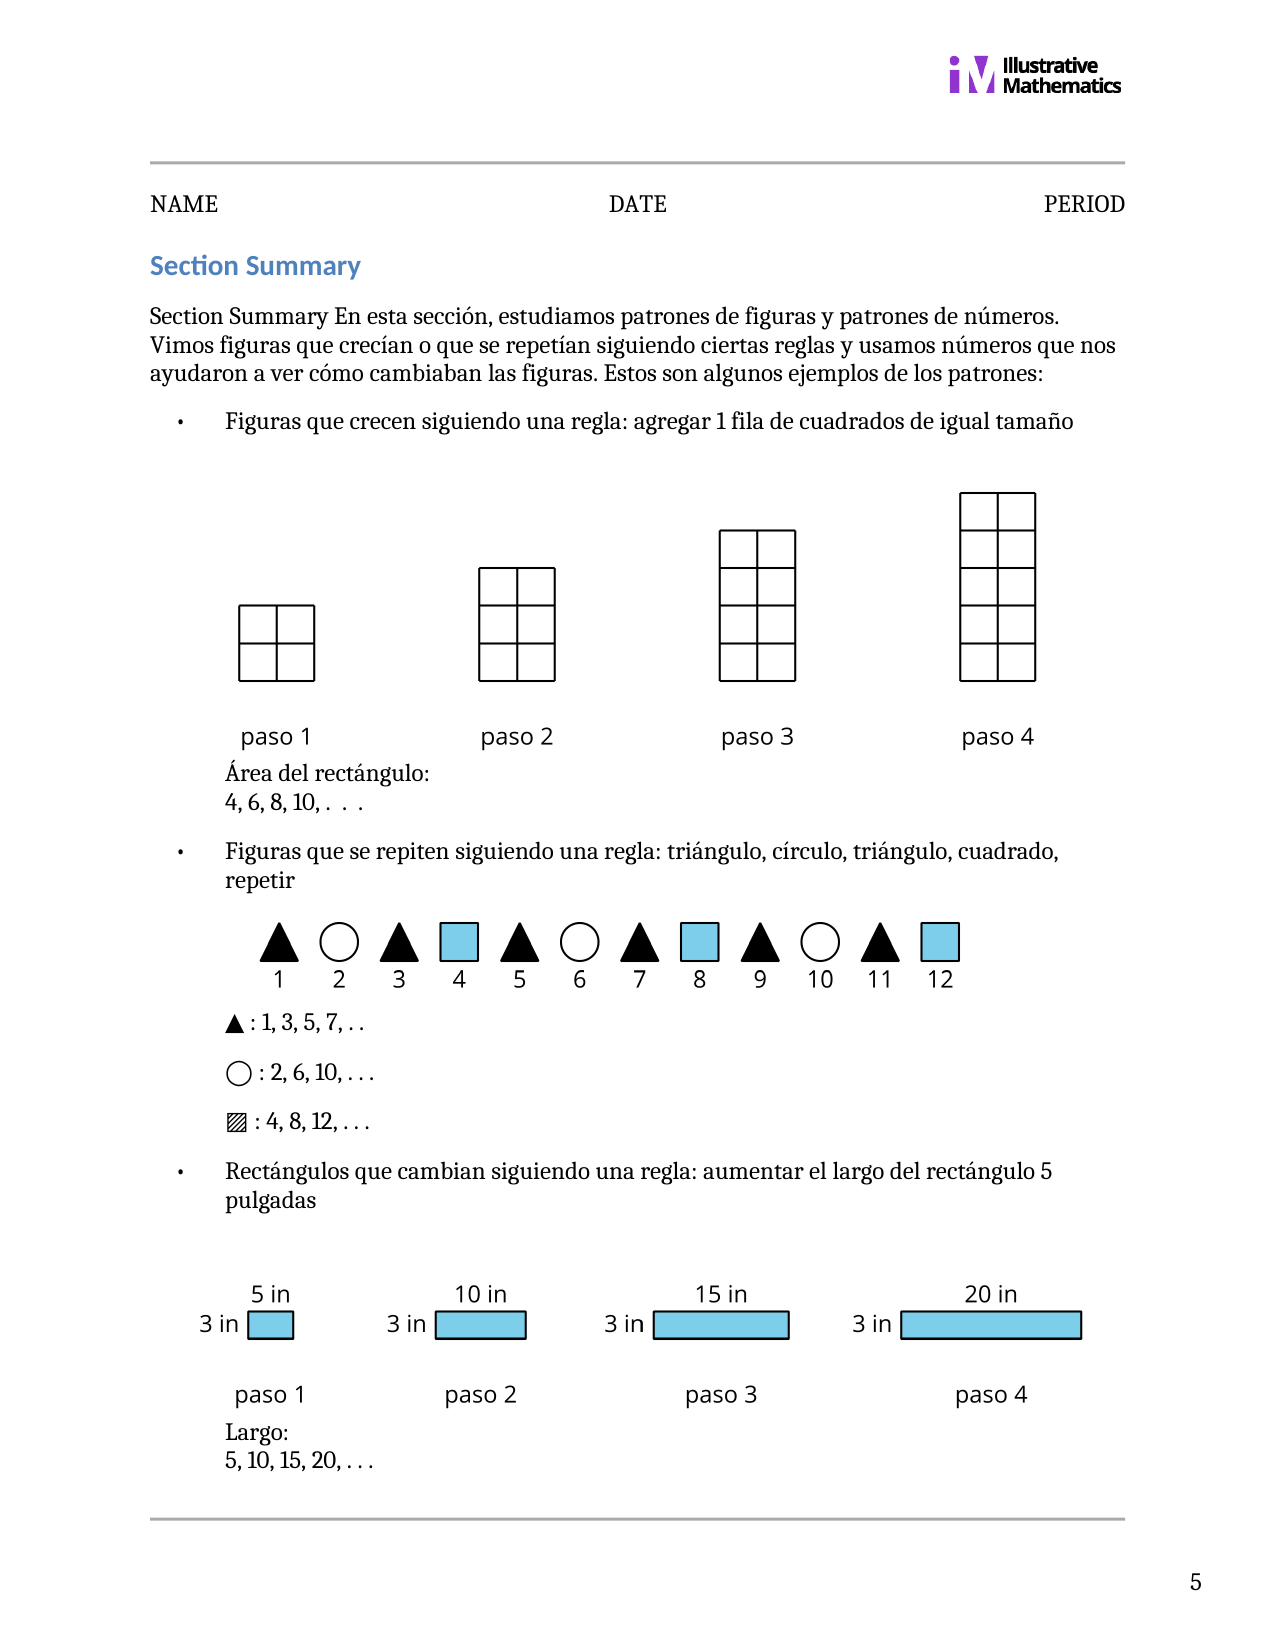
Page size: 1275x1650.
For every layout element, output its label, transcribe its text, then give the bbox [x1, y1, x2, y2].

list Largo: 5, 10, 15, 20, . . . [175, 1418, 1125, 1475]
picture [243, 915, 975, 999]
list Figuras que crecen siguiendo una regla: agregar 1 fila de cuadrados de igual tamaño [175, 407, 1125, 436]
list Figuras que se repiten siguiendo una regla: triángulo, círculo, triángulo, cuadrado, repetir [175, 837, 1125, 895]
picture [193, 1263, 1089, 1414]
subtitle Section Summary [150, 247, 1125, 283]
list ◯ : 2, 6, 10, . . . [175, 1058, 1125, 1086]
text Section Summary En esta sección, estudiamos patrones de figuras y patrones de números. Vimos figuras que crecían o que se repetían siguiendo ciertas reglas y usamos números que nos ayudaron a ver cómo cambiaban las figuras. Estos son algunos ejemplos de los patrones: [150, 302, 1125, 388]
picture [949, 55, 1121, 93]
list ▲ : 1, 3, 5, 7, . . [175, 1008, 1125, 1037]
list ▨ : 4, 8, 12, . . . [175, 1107, 1125, 1136]
list Rectángulos que cambian siguiendo una regla: aumentar el largo del rectángulo 5 pulgadas [175, 1157, 1125, 1214]
list Área del rectángulo: 4, 6, 8, 10, . . . [175, 759, 1125, 816]
picture [193, 485, 1081, 756]
